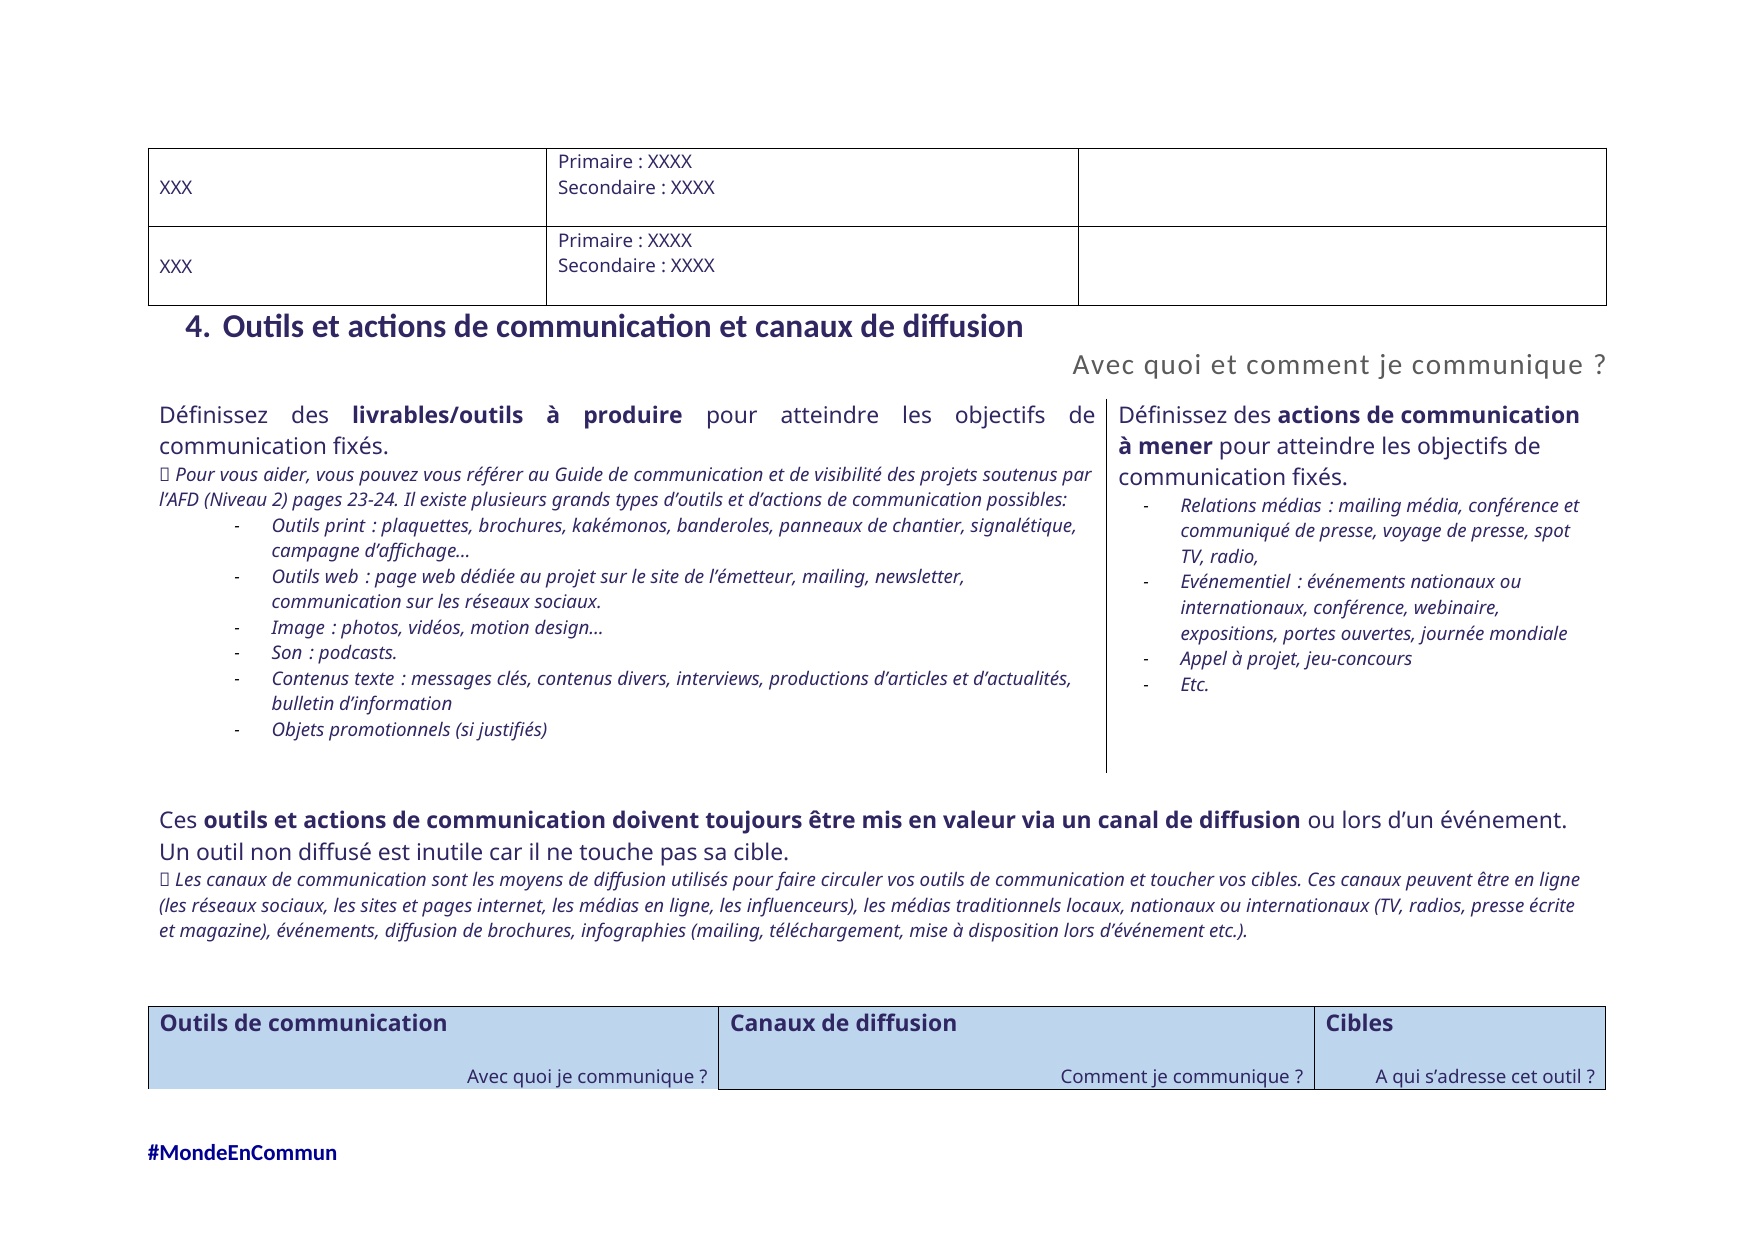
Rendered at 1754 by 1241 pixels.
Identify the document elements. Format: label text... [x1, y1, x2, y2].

table_header Cibles A qui s’adresse cet outil ? [1315, 1007, 1605, 1089]
table_cell Ces outils et actions de communication doivent toujours être mis en valeur via un canal de diffusion ou lors d’un événement. Un outil non diffusé est inutile car il ne touche pas sa cible. 💡 Les canaux de communication sont les moyens de diffusion utilisés pour faire circuler vos outils de communication et toucher vos cibles. Ces canaux peuvent être en ligne (les réseaux sociaux, les sites et pages internet, les médias en ligne, les influenceurs), les médias traditionnels locaux, nationaux ou internationaux (TV, radios, presse écrite et magazine), événements, diffusion de brochures, infographies (mailing, téléchargement, mise à disposition lors d’événement etc.). [148, 773, 1605, 943]
table_cell Primaire : XXXX Secondaire : XXXX [547, 227, 1078, 304]
table_cell XXX [149, 149, 546, 226]
table_header Définissez des actions de communication à mener pour atteindre les objectifs de communication fixés. Relations médias : mailing média, conférence et communiqué de presse, voyage de presse, spot TV, radio, Evénementiel : événements nationaux ou internationaux, conférence, webinaire, expositions, portes ouvertes, journée mondiale Appel à projet, jeu-concours Etc. [1107, 399, 1605, 773]
table_header Outils de communication Avec quoi je communique ? [149, 1007, 718, 1089]
table_header Canaux de diffusion Comment je communique ? [719, 1007, 1314, 1089]
table_cell [1079, 149, 1606, 226]
table_header Définissez des livrables/outils à produire pour atteindre les objectifs de communication fixés. 💡 Pour vous aider, vous pouvez vous référer au Guide de communication et de visibilité des projets soutenus par l’AFD (Niveau 2) pages 23-24. Il existe plusieurs grands types d’outils et d’actions de communication possibles: Outils print : plaquettes, brochures, kakémonos, banderoles, panneaux de chantier, signalétique, campagne d’affichage… Outils web : page web dédiée au projet sur le site de l’émetteur, mailing, newsletter, communication sur les réseaux sociaux. Image : photos, vidéos, motion design… Son : podcasts. Contenus texte : messages clés, contenus divers, interviews, productions d’articles et d’actualités, bulletin d’information Objets promotionnels (si justifiés) [148, 399, 1106, 773]
table_cell XXX [149, 227, 546, 304]
table_cell [1079, 227, 1606, 304]
subtitle Outils et actions de communication et canaux de diffusion [185, 306, 1606, 346]
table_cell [547, 149, 1078, 226]
subtitle Avec quoi et comment je communique ? [148, 346, 1606, 382]
